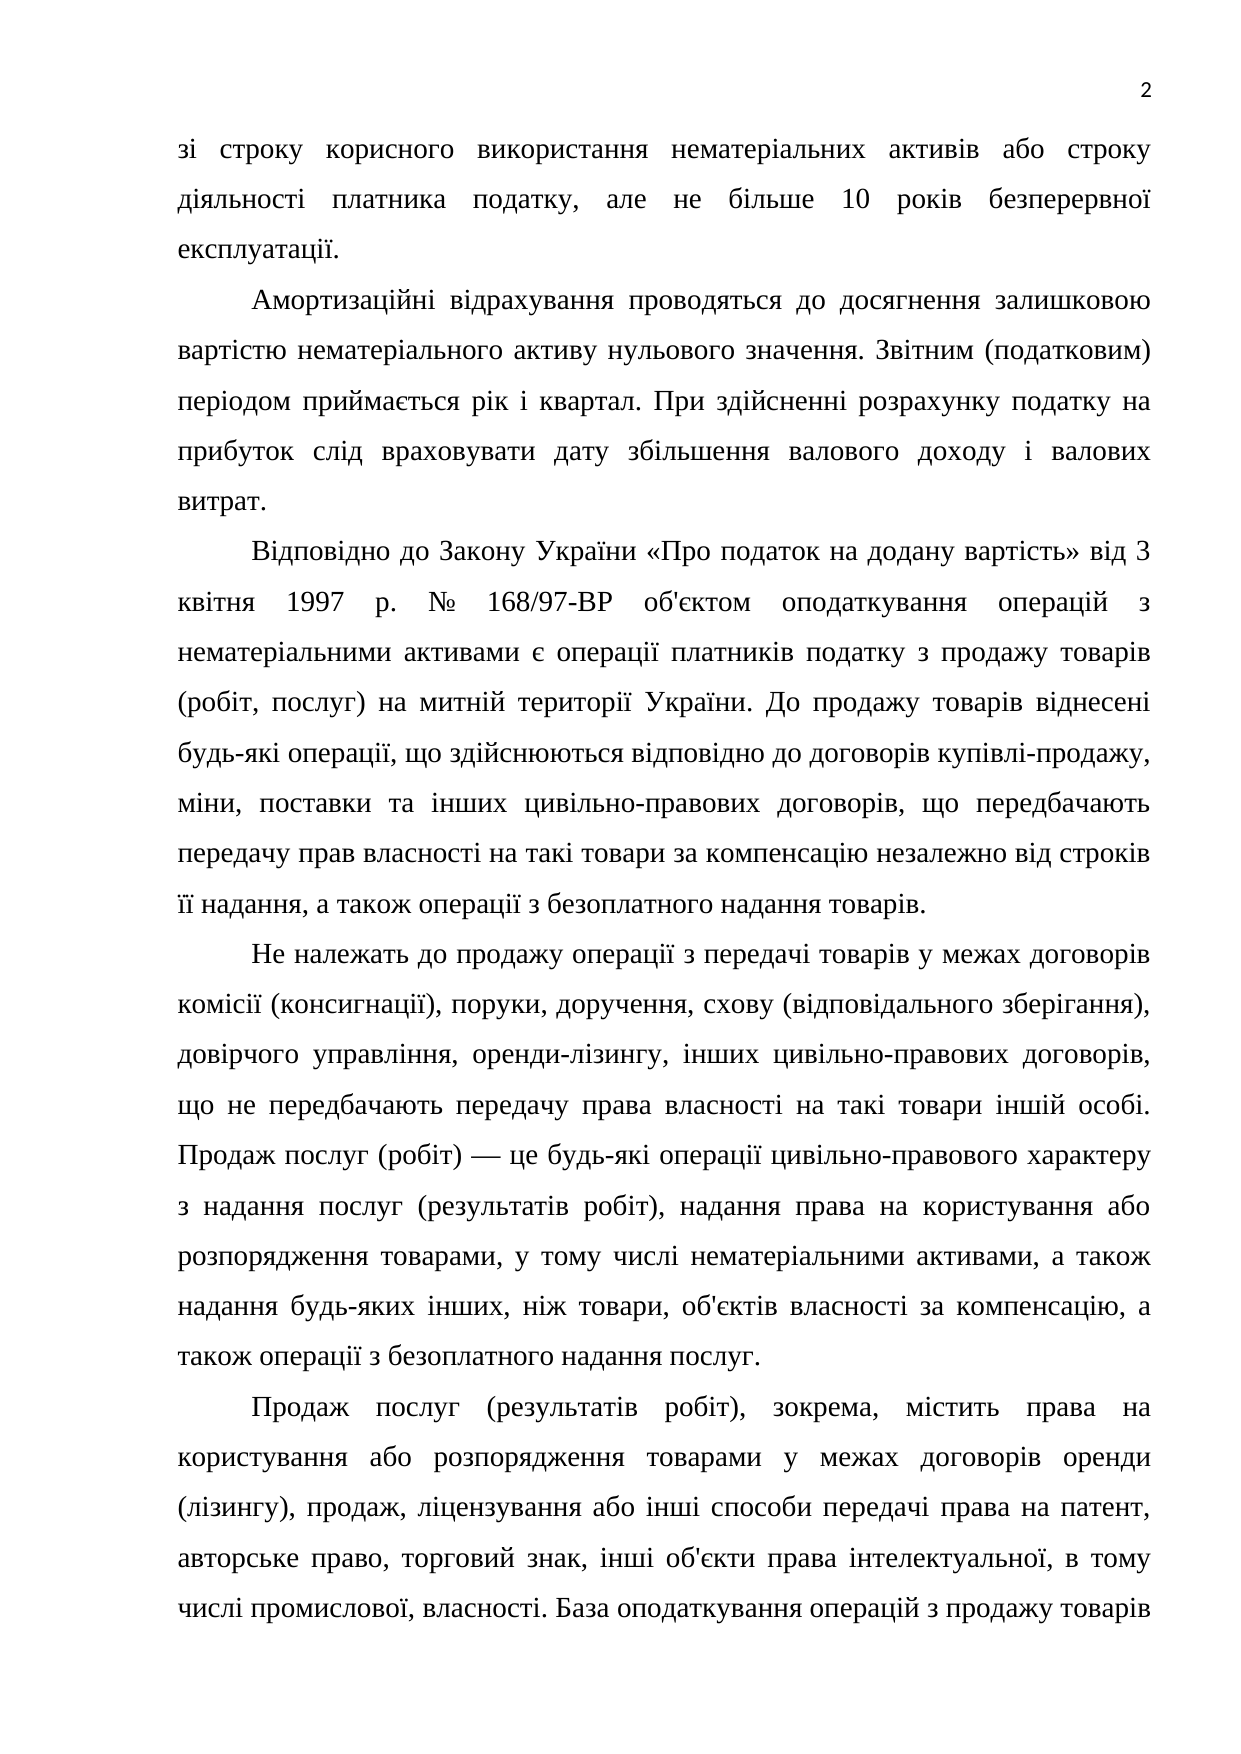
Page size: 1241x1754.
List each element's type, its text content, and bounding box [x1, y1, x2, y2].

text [177, 1389, 1152, 1624]
text Не належать до продажу операції з передачі товарів у межах договорів комісії (консигнації), поруки, доручення, схову (відповідального зберігання), довірчого управління, оренди-лізингу, інших цивільно-правових договорів, що не передбачають передачу права власності на такі товари іншій особі. Продаж послуг (робіт) — це будь-які операції цивільно-правового характеру з надання послуг (результатів робіт), надання права на користування або розпорядження товарами, у тому числі нематеріальними активами, а також надання будь-яких інших, ніж товари, об'єктів власності за компенсацію, а також операції з безоплатного надання послуг. [177, 936, 1152, 1372]
text Амортизаційні відрахування проводяться до досягнення залишковою вартістю нематеріального активу нульового значення. Звітним (податковим) періодом приймається рік і квартал. При здійсненні розрахунку податку на прибуток слід враховувати дату збільшення валового доходу і валових витрат. [177, 282, 1152, 517]
text Відповідно до Закону України «Про податок на додану вартість» від 3 квітня 1997 р. № 168/97-ВР об'єктом оподаткування операцій з нематеріальними активами є операції платників податку з продажу товарів (робіт, послуг) на митній території України. До продажу товарів віднесені будь-які операції, що здійснюються відповідно до договорів купівлі-продажу, міни, поставки та інших цивільно-правових договорів, що передбачають передачу прав власності на такі товари за компенсацію незалежно від строків її надання, а також операції з безоплатного надання товарів. [177, 533, 1152, 919]
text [177, 131, 1152, 265]
